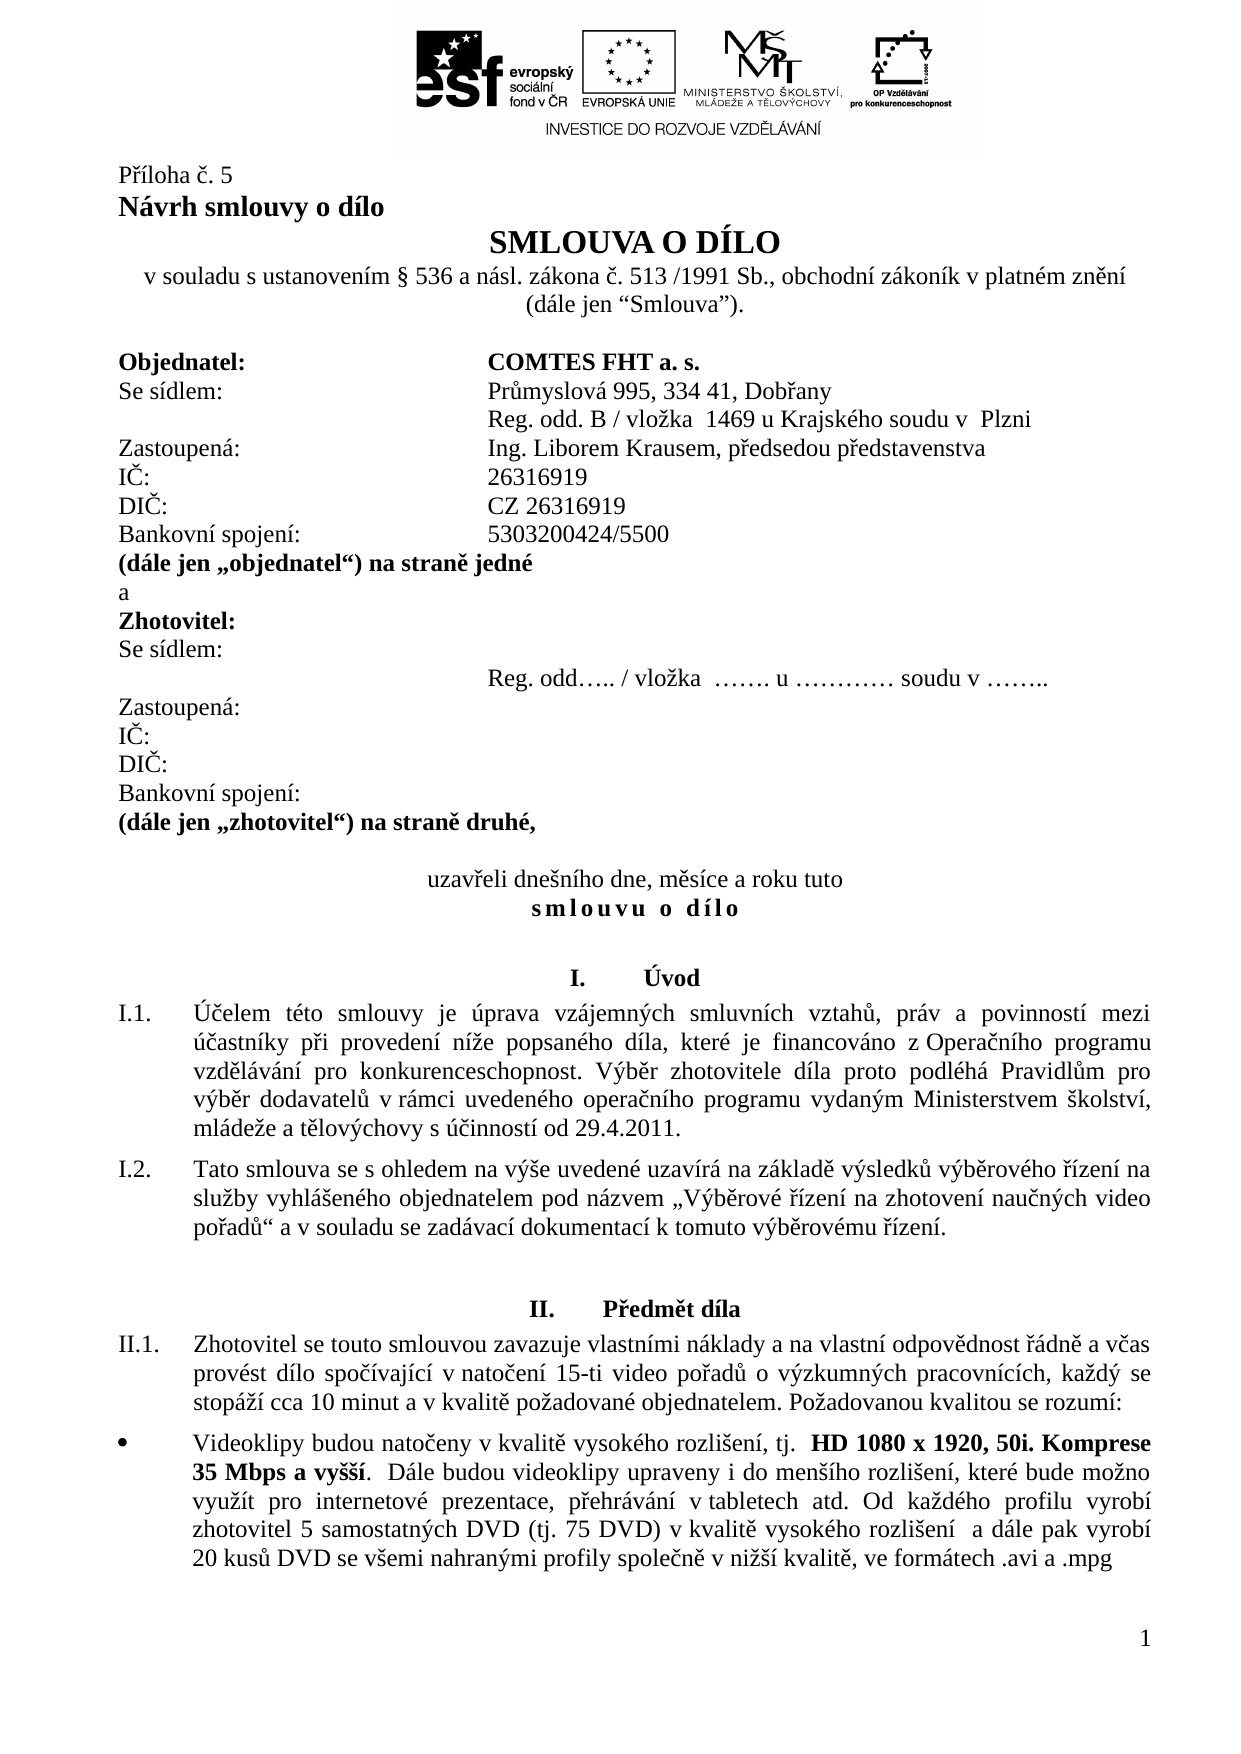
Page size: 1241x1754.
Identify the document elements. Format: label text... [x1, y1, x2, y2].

text Zhotovitel se touto smlouvou zavazuje vlastními náklady a na vlastní odpovědnost řádně a včas provést dílo spočívající v natočení 15-ti video pořadů o výzkumných pracovnících, každý se stopáží cca 10 minut a v kvalitě požadované objednatelem. Požadovanou kvalitou se rozumí: [118, 1329, 1152, 1416]
text IČ: 26316919 [118, 462, 1152, 491]
list Videoklipy budou natočeny v kvalitě vysokého rozlišení, tj. HD 1080 x 1920, 50i. Komprese 35 Mbps a vyšší. Dále budou videoklipy upraveny i do menšího rozlišení, které bude možno využít pro internetové prezentace, přehrávání v tabletech atd. Od každého profilu vyrobí zhotovitel 5 samostatných DVD (tj. 75 DVD) v kvalitě vysokého rozlišení a dále pak vyrobí 20 kusů DVD se všemi nahranými profily společně v nižší kvalitě, ve formátech .avi a .mpg [118, 1428, 1152, 1572]
text Zhotovitel: [118, 606, 1152, 634]
text (dále jen „zhotovitel“) na straně druhé, [118, 807, 1152, 836]
text v souladu s ustanovením § 536 a násl. zákona č. 513 /1991 Sb., obchodní zákoník v platném znění (dále jen “Smlouva”). [118, 261, 1152, 318]
text Bankovní spojení: [118, 778, 1152, 807]
text uzavřeli dnešního dne, měsíce a roku tuto [118, 864, 1152, 893]
text Předmět díla [118, 1294, 1152, 1323]
text DIČ: CZ 26316919 [118, 491, 1152, 519]
text Tato smlouva se s ohledem na výše uvedené uzavírá na základě výsledků výběrového řízení na služby vyhlášeného objednatelem pod názvem „Výběrové řízení na zhotovení naučných video pořadů“ a v souladu se zadávací dokumentací k tomuto výběrovému řízení. [118, 1154, 1152, 1241]
text a [118, 577, 1152, 606]
text Bankovní spojení: 5303200424/5500 [118, 519, 1152, 548]
text Návrh smlouvy o dílo [118, 189, 1152, 222]
text DIČ: [118, 749, 1152, 778]
text (dále jen „objednatel“) na straně jedné [118, 548, 1152, 577]
text Příloha č. 5 [118, 160, 1152, 189]
text Se sídlem: Průmyslová 995, 334 41, Dobřany [118, 376, 1152, 404]
text Zastoupená: [118, 692, 1152, 721]
text SMLOUVA O DÍLO [118, 222, 1152, 261]
text Reg. odd….. / vložka ……. u ………… soudu v …….. [118, 663, 1152, 692]
text Úvod [118, 963, 1152, 992]
text smlouvu o dílo [118, 893, 1152, 922]
text Účelem této smlouvy je úprava vzájemných smluvních vztahů, práv a povinností mezi účastníky při provedení níže popsaného díla, které je financováno z Operačního programu vzdělávání pro konkurenceschopnost. Výběr zhotovitele díla proto podléhá Pravidlům pro výběr dodavatelů v rámci uvedeného operačního programu vydaným Ministerstvem školství, mládeže a tělovýchovy s účinností od 29.4.2011. [118, 998, 1152, 1142]
text Se sídlem: [118, 634, 1152, 663]
text IČ: [118, 721, 1152, 749]
text Zastoupená: Ing. Liborem Krausem, předsedou představenstva [118, 433, 1152, 462]
text Reg. odd. B / vložka 1469 u Krajského soudu v Plzni [118, 404, 1152, 433]
text Objednatel: COMTES FHT a. s. [118, 347, 1152, 376]
picture [388, 6, 988, 154]
